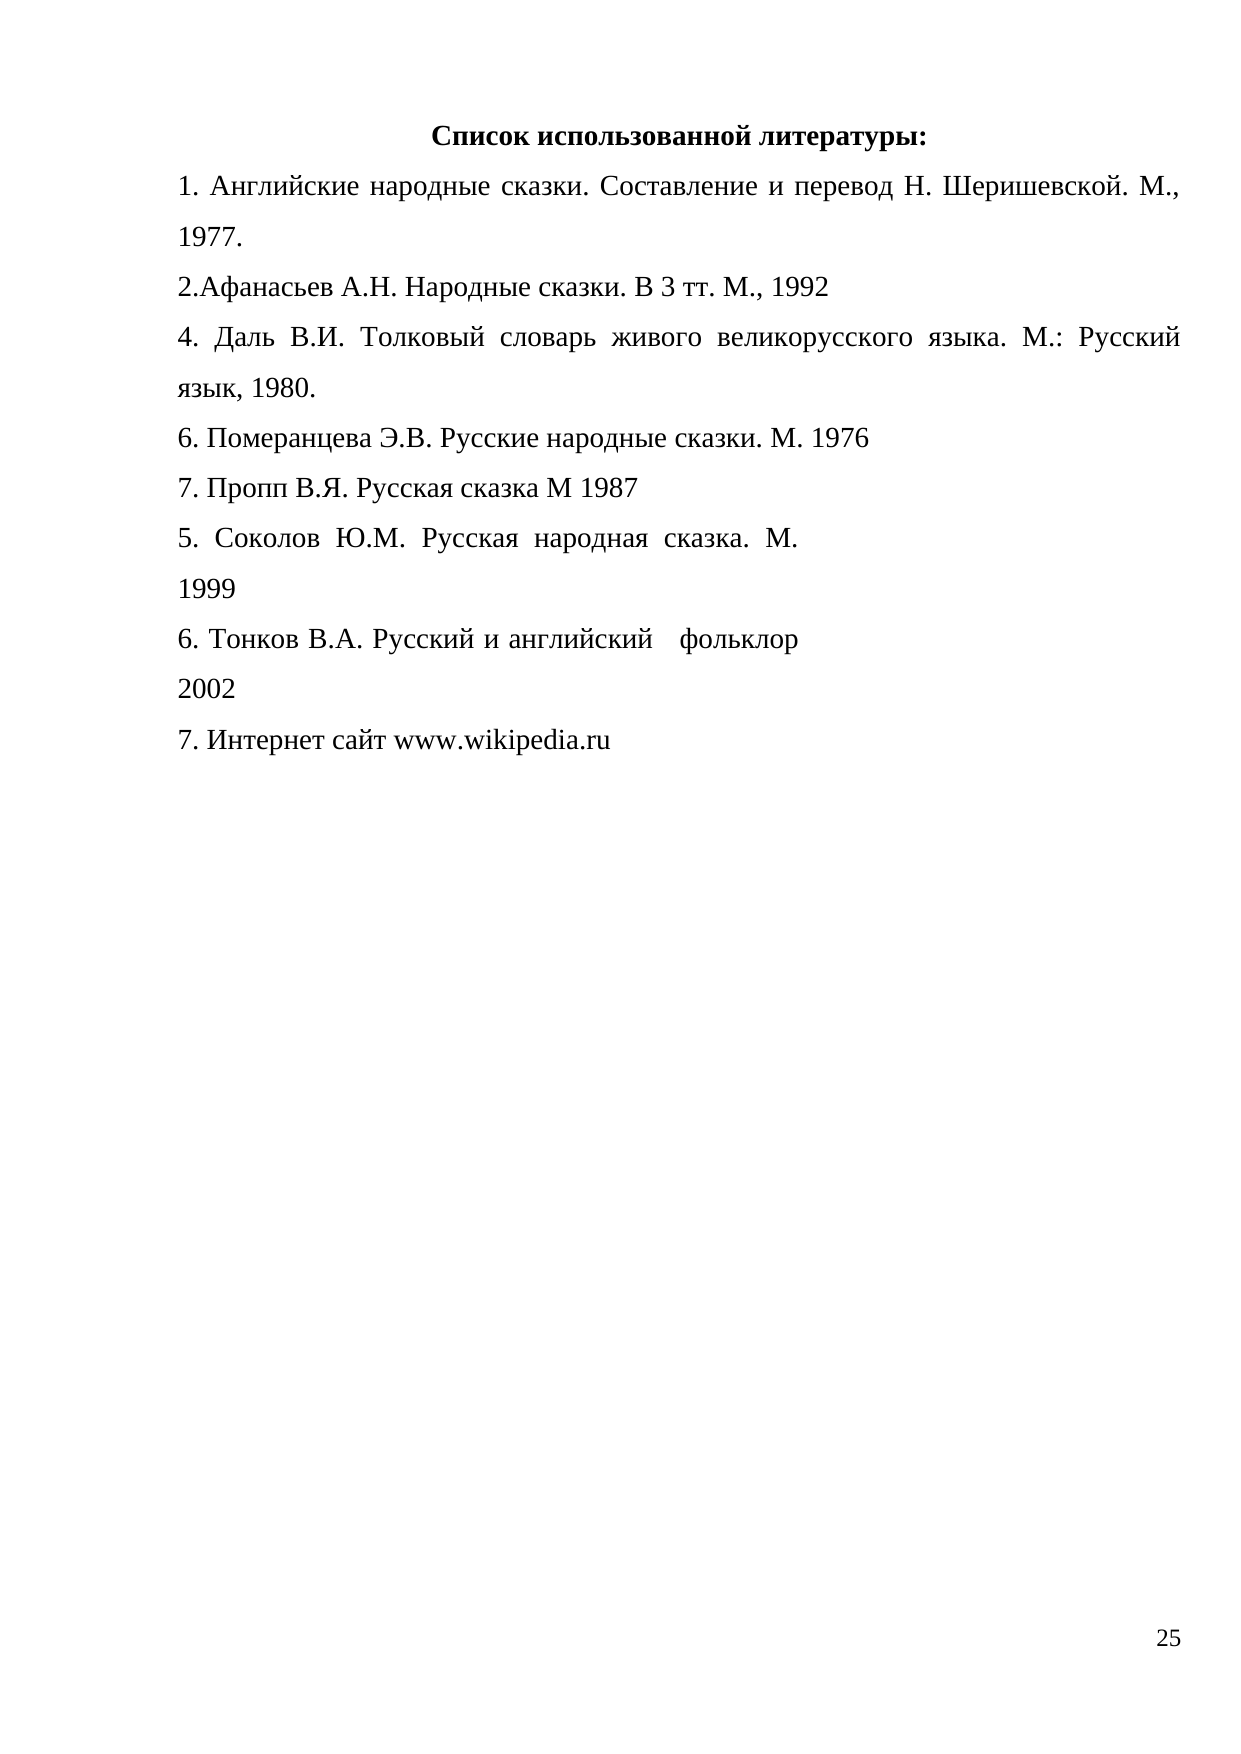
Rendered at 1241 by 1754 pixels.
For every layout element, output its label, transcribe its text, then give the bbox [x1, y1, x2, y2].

text 4. Даль В.И. Толковый словарь живого великорусского языка. М.: Русский язык, 1980. [177, 319, 1181, 403]
text 7. Интернет сайт www.wikipedia.ru [177, 722, 799, 755]
text Список использованной литературы: [177, 118, 1181, 152]
text 6. Померанцева Э.В. Русские народные сказки. М. 1976 [177, 420, 1181, 453]
text 5. Соколов Ю.М. Русская народная сказка. М. 1999 [177, 521, 799, 604]
text 1. Английские народные сказки. Составление и перевод Н. Шеришевской. М., 1977. 2.Афанасьев А.Н. Народные сказки. В 3 тт. М., 1992 [177, 168, 1181, 303]
text 7. Пропп В.Я. Русская сказка М 1987 [177, 470, 1181, 504]
text 6. Тонков В.А. Русский и английский фольклор 2002 [177, 621, 799, 705]
